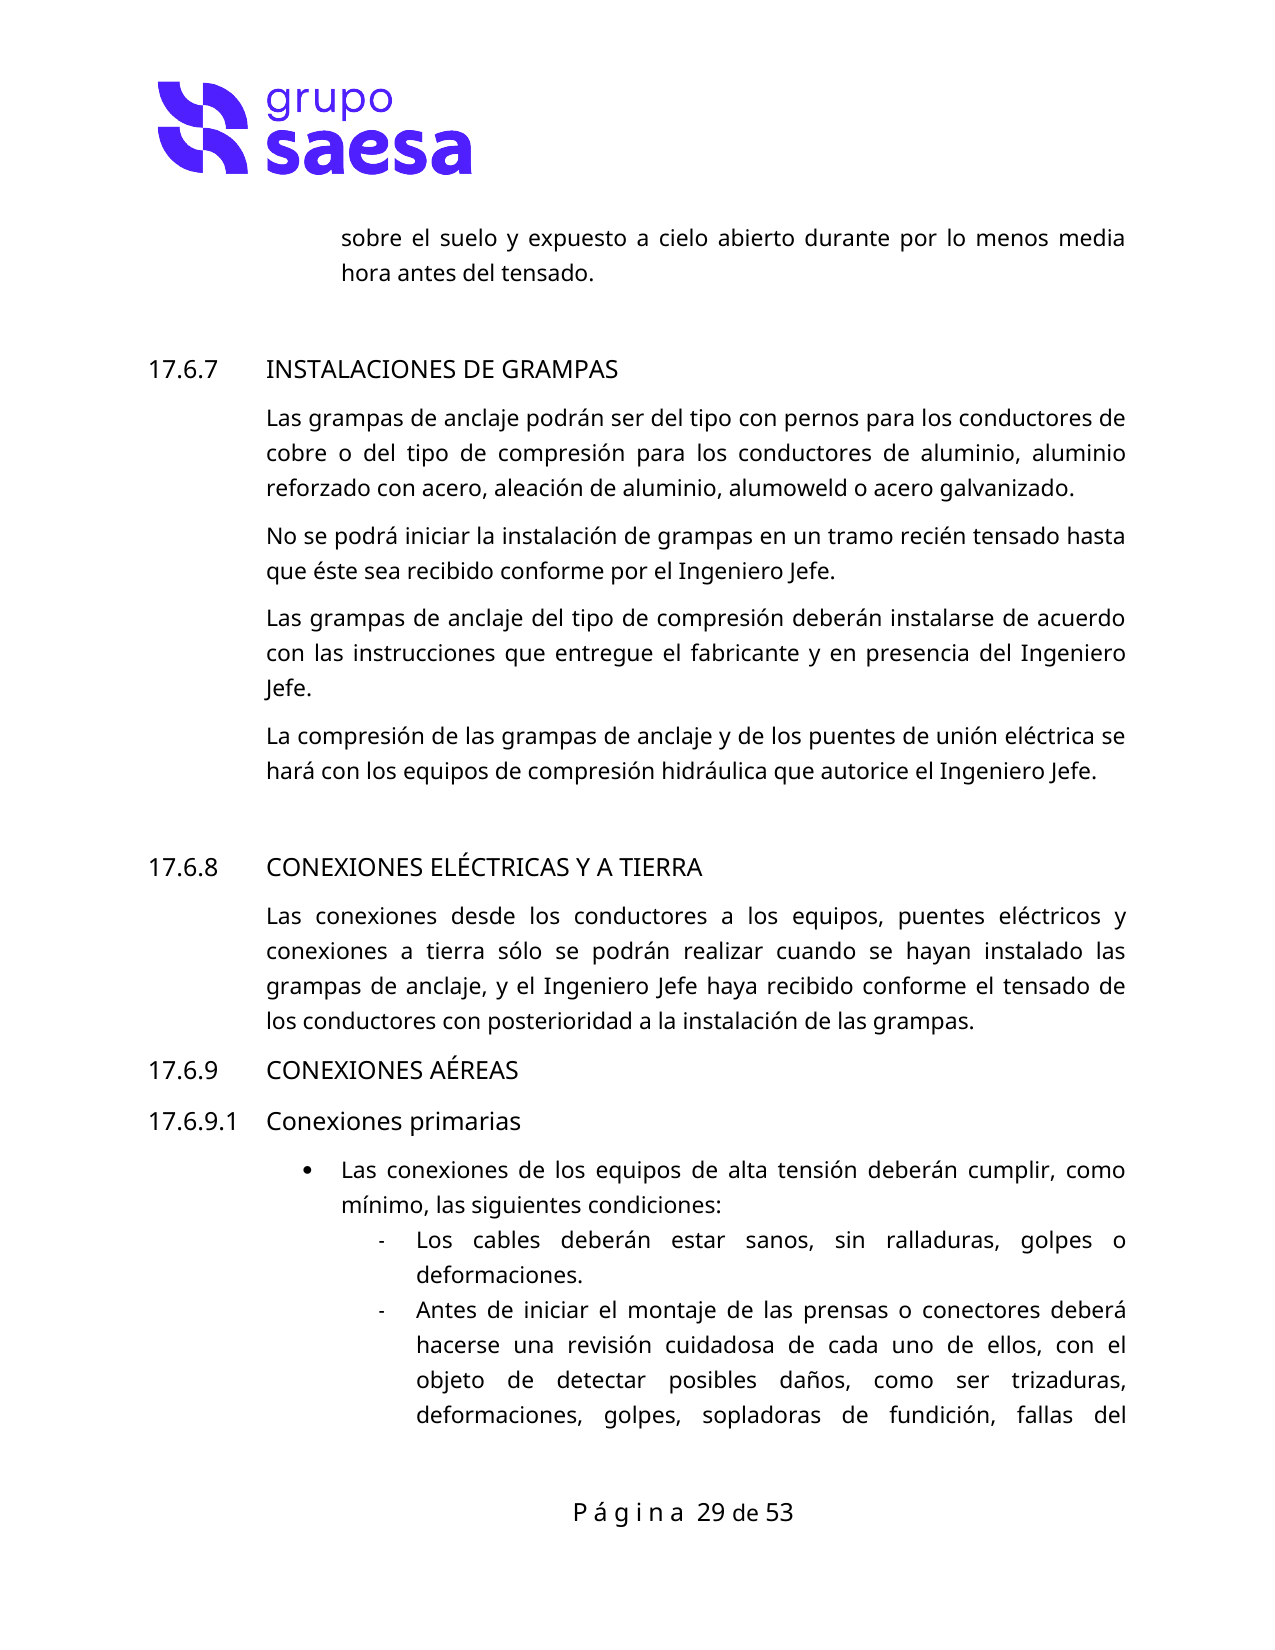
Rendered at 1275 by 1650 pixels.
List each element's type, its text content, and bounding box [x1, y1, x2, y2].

list Las conexiones de los equipos de alta tensión deberán cumplir, como mínimo, las siguientes condiciones: [303, 1154, 1127, 1220]
text Las grampas de anclaje del tipo de compresión deberán instalarse de acuerdo con las instrucciones que entregue el fabricante y en presencia del Ingeniero Jefe. [266, 602, 1127, 703]
text La compresión de las grampas de anclaje y de los puentes de unión eléctrica se hará con los equipos de compresión hidráulica que autorice el Ingeniero Jefe. [266, 719, 1127, 786]
list Los cables deberán estar sanos, sin ralladuras, golpes o deformaciones. [378, 1224, 1127, 1290]
text Las grampas de anclaje podrán ser del tipo con pernos para los conductores de cobre o del tipo de compresión para los conductores de aluminio, aluminio reforzado con acero, aleación de aluminio, alumoweld o acero galvanizado. [266, 402, 1127, 503]
subtitle INSTALACIONES DE GRAMPAS [148, 351, 1127, 386]
text Las conexiones desde los conductores a los equipos, puentes eléctricos y conexiones a tierra sólo se podrán realizar cuando se hayan instalado las grampas de anclaje, y el Ingeniero Jefe haya recibido conforme el tensado de los conductores con posterioridad a la instalación de las grampas. [266, 900, 1127, 1036]
subtitle CONEXIONES ELÉCTRICAS Y A TIERRA [148, 849, 1127, 884]
text No se podrá iniciar la instalación de grampas en un tramo recién tensado hasta que éste sea recibido conforme por el Ingeniero Jefe. [266, 519, 1127, 586]
subtitle Conexiones primarias [148, 1103, 1127, 1137]
subtitle CONEXIONES AÉREAS [148, 1053, 1127, 1087]
picture [147, 73, 481, 178]
